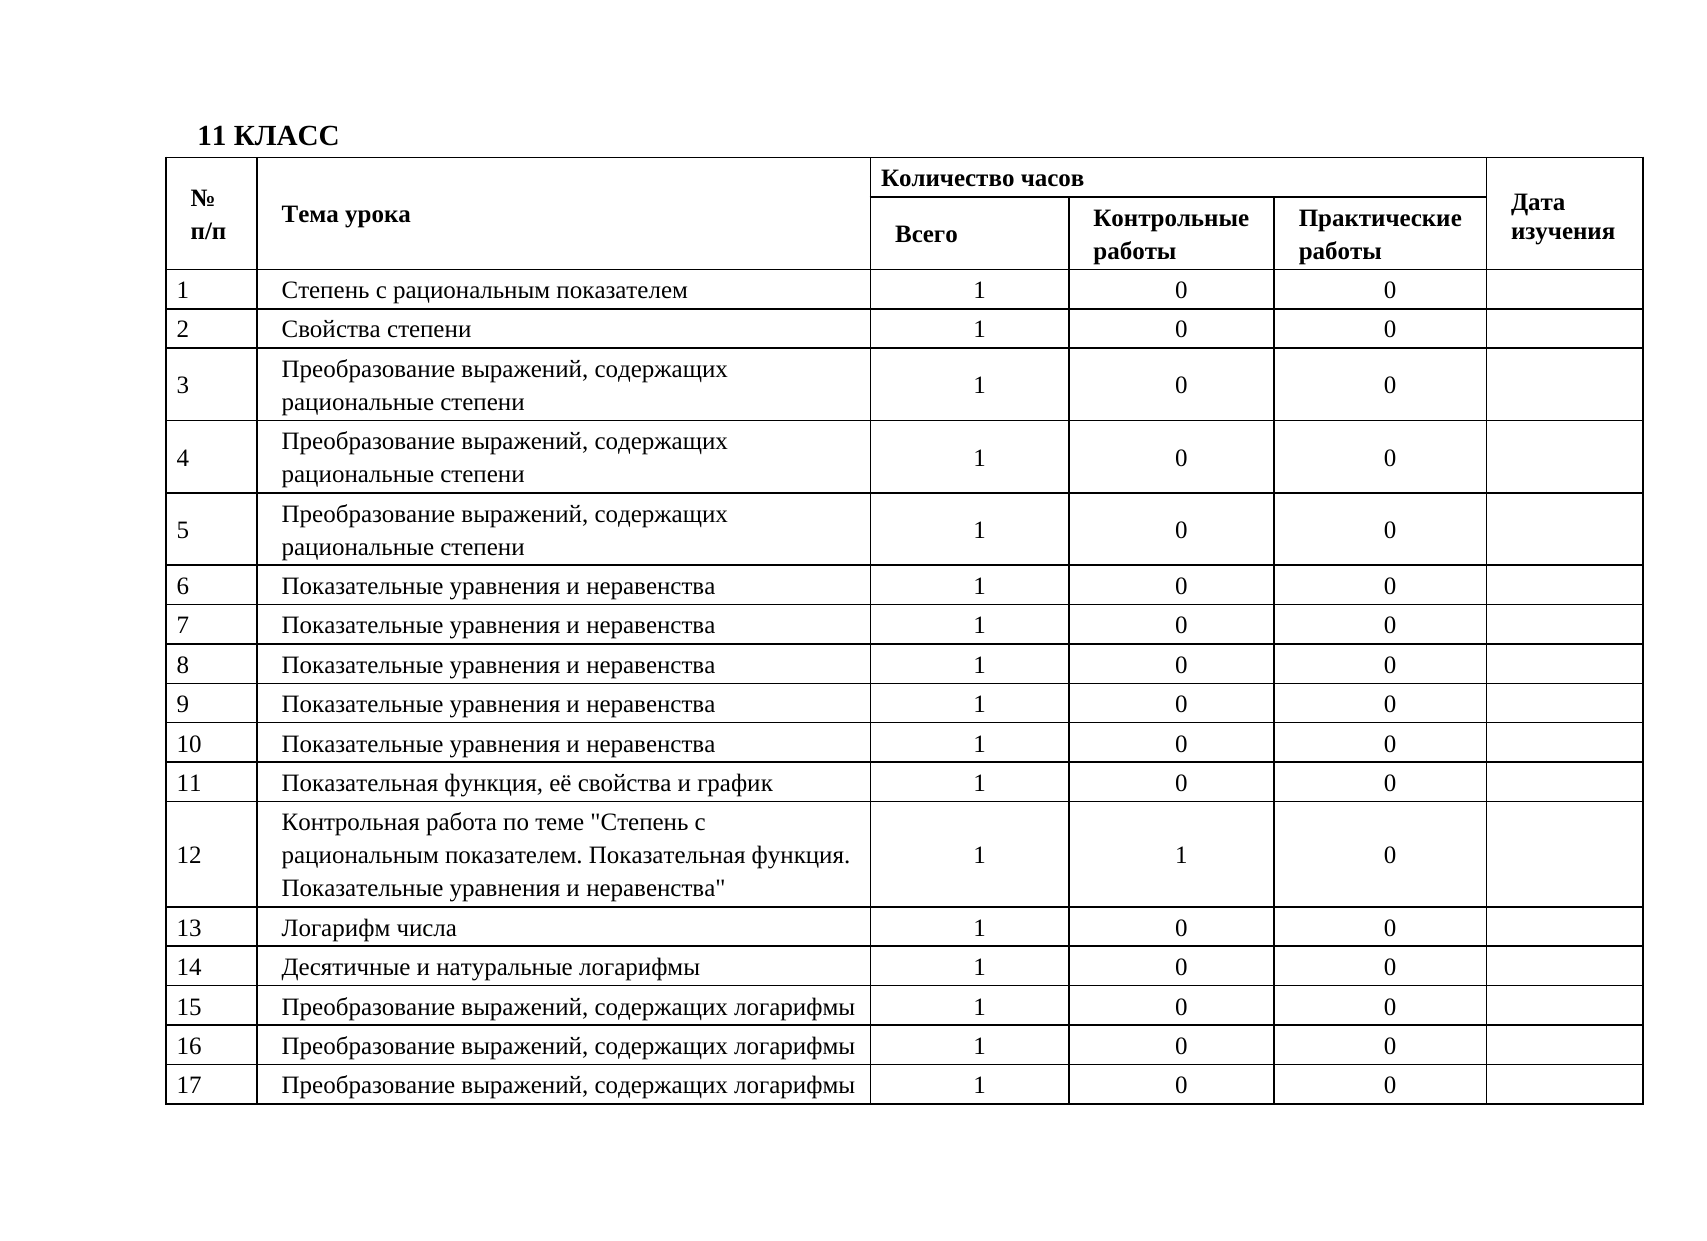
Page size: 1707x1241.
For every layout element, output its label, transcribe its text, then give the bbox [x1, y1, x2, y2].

table_cell 0 [1070, 349, 1273, 419]
table_cell [1487, 1065, 1642, 1103]
table_cell 0 [1070, 763, 1273, 801]
table_cell 1 [871, 605, 1068, 643]
table_cell 0 [1275, 310, 1486, 347]
table_cell 1 [871, 802, 1068, 906]
table_cell Логарифм числа [258, 908, 870, 945]
table_cell 0 [1275, 947, 1486, 985]
table_cell Показательная функция, её свойства и график [258, 763, 870, 801]
table_cell 12 [167, 802, 256, 906]
table_cell 7 [167, 605, 256, 643]
table_cell Преобразование выражений, содержащих рациональные степени [258, 494, 870, 564]
table_cell [1487, 421, 1642, 492]
table_cell 0 [1275, 986, 1486, 1024]
table_cell 1 [871, 494, 1068, 564]
table_cell Преобразование выражений, содержащих рациональные степени [258, 349, 870, 419]
table_cell 0 [1275, 1065, 1486, 1103]
table_cell 0 [1070, 1026, 1273, 1063]
table_header № п/п [167, 158, 256, 268]
table_cell 0 [1070, 1065, 1273, 1103]
table_cell Показательные уравнения и неравенства [258, 566, 870, 604]
table_cell 0 [1275, 723, 1486, 761]
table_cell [258, 1065, 870, 1103]
table_cell Десятичные и натуральные логарифмы [258, 947, 870, 985]
table_cell [1487, 270, 1642, 308]
table_cell 1 [871, 986, 1068, 1024]
table_cell 0 [1275, 494, 1486, 564]
table_cell [1487, 802, 1642, 906]
table_cell Преобразование выражений, содержащих рациональные степени [258, 421, 870, 492]
table_cell 1 [871, 763, 1068, 801]
table_cell Всего [871, 198, 1068, 268]
table_cell 0 [1070, 494, 1273, 564]
table_cell [1487, 349, 1642, 419]
table_cell Показательные уравнения и неравенства [258, 645, 870, 682]
table_header Количество часов [871, 158, 1486, 196]
table_cell [1487, 684, 1642, 722]
table_cell 2 [167, 310, 256, 347]
table_cell [1487, 310, 1642, 347]
table_cell 0 [1070, 723, 1273, 761]
table_cell 6 [167, 566, 256, 604]
table_cell 1 [871, 421, 1068, 492]
table_cell 0 [1070, 310, 1273, 347]
table_cell Контрольная работа по теме "Степень с рациональным показателем. Показательная функция. Показательные уравнения и неравенства" [258, 802, 870, 906]
table_cell [1487, 605, 1642, 643]
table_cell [258, 986, 870, 1024]
table_cell 1 [871, 645, 1068, 682]
table_cell 0 [1275, 908, 1486, 945]
table_cell 1 [871, 908, 1068, 945]
table_cell 0 [1275, 270, 1486, 308]
table_cell 16 [167, 1026, 256, 1063]
table_cell 5 [167, 494, 256, 564]
table_cell [1487, 763, 1642, 801]
table_cell [1487, 908, 1642, 945]
table_cell 17 [167, 1065, 256, 1103]
table_cell 1 [167, 270, 256, 308]
table_cell 0 [1070, 421, 1273, 492]
table_cell [1487, 645, 1642, 682]
table_cell 0 [1275, 763, 1486, 801]
table_cell [1487, 566, 1642, 604]
table_cell 0 [1275, 684, 1486, 722]
table_cell 3 [167, 349, 256, 419]
table_cell 11 [167, 763, 256, 801]
text 11 КЛАСС [190, 118, 1618, 152]
table_cell Степень с рациональным показателем [258, 270, 870, 308]
table_cell 4 [167, 421, 256, 492]
table_cell 0 [1070, 566, 1273, 604]
table_header Тема урока [258, 158, 870, 268]
table_cell 1 [871, 947, 1068, 985]
table_cell Показательные уравнения и неравенства [258, 605, 870, 643]
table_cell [258, 1026, 870, 1063]
table_cell 1 [871, 723, 1068, 761]
table_cell 0 [1275, 421, 1486, 492]
table_cell 0 [1275, 349, 1486, 419]
table_cell 1 [871, 310, 1068, 347]
table_cell 1 [871, 270, 1068, 308]
table_cell Практические работы [1275, 198, 1486, 268]
table_cell 0 [1070, 908, 1273, 945]
table_cell Показательные уравнения и неравенства [258, 723, 870, 761]
table_cell 1 [871, 566, 1068, 604]
table_cell 1 [871, 684, 1068, 722]
table_cell 0 [1275, 802, 1486, 906]
table_cell [1487, 947, 1642, 985]
table_cell [1487, 723, 1642, 761]
table_cell [1487, 986, 1642, 1024]
table_cell 0 [1070, 270, 1273, 308]
table_cell 1 [871, 1026, 1068, 1063]
table_cell 0 [1070, 605, 1273, 643]
table_cell Контрольные работы [1070, 198, 1273, 268]
table_header Дата изучения [1487, 158, 1642, 268]
table_cell 0 [1275, 1026, 1486, 1063]
table_cell 1 [871, 1065, 1068, 1103]
table_cell 13 [167, 908, 256, 945]
table_cell 0 [1070, 986, 1273, 1024]
table_cell [1487, 1026, 1642, 1063]
table_cell 0 [1275, 566, 1486, 604]
table_cell 14 [167, 947, 256, 985]
table_cell 9 [167, 684, 256, 722]
table_cell 0 [1275, 645, 1486, 682]
table_cell 1 [871, 349, 1068, 419]
table_cell 8 [167, 645, 256, 682]
table_cell 1 [1070, 802, 1273, 906]
table_cell 15 [167, 986, 256, 1024]
table_cell 0 [1275, 605, 1486, 643]
table_cell 0 [1070, 645, 1273, 682]
table_cell [1487, 494, 1642, 564]
table_cell 0 [1070, 947, 1273, 985]
table_cell 10 [167, 723, 256, 761]
table_cell 0 [1070, 684, 1273, 722]
table_cell Показательные уравнения и неравенства [258, 684, 870, 722]
table_cell Свойства степени [258, 310, 870, 347]
